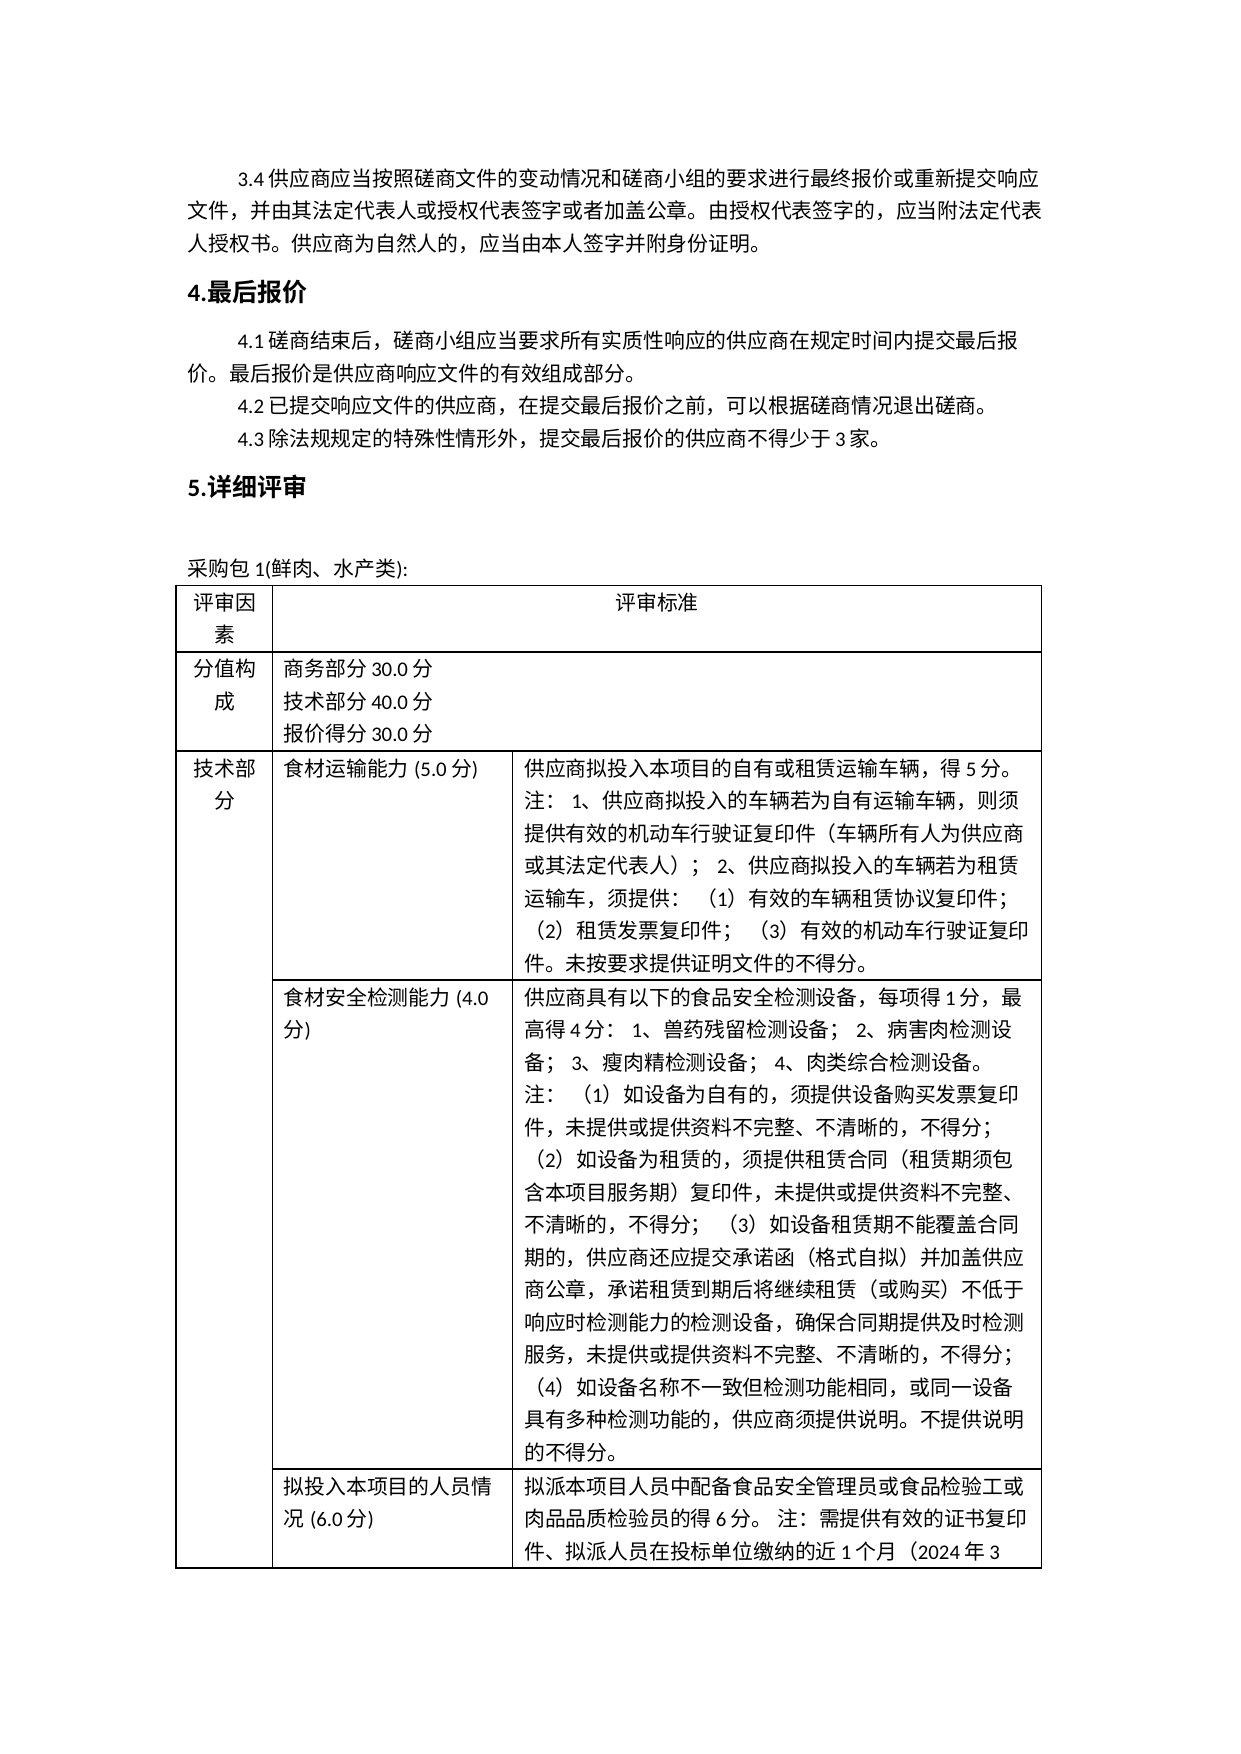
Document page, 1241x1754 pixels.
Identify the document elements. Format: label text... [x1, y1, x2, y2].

text 4.3除法规规定的特殊性情形外，提交最后报价的供应商不得少于3家。 [187, 422, 1053, 454]
text 4.最后报价 [187, 259, 1053, 324]
table_cell 技术部分 [177, 752, 272, 1567]
table_cell 食材运输能力 (5.0分) [273, 752, 512, 979]
table_cell 拟投入本项目的人员情况 (6.0分) [273, 1470, 512, 1567]
text 采购包1(鲜肉、水产类): [187, 552, 1053, 584]
table_cell 供应商具有以下的食品安全检测设备，每项得1分，最高得4分： 1、兽药残留检测设备； 2、病害肉检测设备； 3、瘦肉精检测设备； 4、肉类综合检测设备。 注： （1）如设备为自有的，须提供设备购买发票复印件，未提供或提供资料不完整、不清晰的，不得分； （2）如设备为租赁的，须提供租赁合同（租赁期须包含本项目服务期）复印件，未提供或提供资料不完整、不清晰的，不得分； （3）如设备租赁期不能覆盖合同期的，供应商还应提交承诺函（格式自拟）并加盖供应商公章，承诺租赁到期后将继续租赁（或购买）不低于响应时检测能力的检测设备，确保合同期提供及时检测服务，未提供或提供资料不完整、不清晰的，不得分； （4）如设备名称不一致但检测功能相同，或同一设备具有多种检测功能的，供应商须提供说明。不提供说明的不得分。 [513, 981, 1041, 1468]
table_cell 商务部分30.0分 技术部分40.0分 报价得分30.0分 [273, 653, 1041, 750]
table_cell 供应商拟投入本项目的自有或租赁运输车辆，得5分。注： 1、供应商拟投入的车辆若为自有运输车辆，则须提供有效的机动车行驶证复印件（车辆所有人为供应商或其法定代表人）； 2、供应商拟投入的车辆若为租赁运输车，须提供： （1）有效的车辆租赁协议复印件； （2）租赁发票复印件； （3）有效的机动车行驶证复印件。未按要求提供证明文件的不得分。 [513, 752, 1041, 979]
text 4.1磋商结束后，磋商小组应当要求所有实质性响应的供应商在规定时间内提交最后报价。最后报价是供应商响应文件的有效组成部分。 [187, 324, 1053, 389]
table_cell 食材安全检测能力 (4.0分) [273, 981, 512, 1468]
table_header 评审标准 [273, 586, 1041, 651]
table_cell 分值构成 [177, 653, 272, 750]
text 4.2已提交响应文件的供应商，在提交最后报价之前，可以根据磋商情况退出磋商。 [187, 389, 1053, 422]
table_header 评审因素 [177, 586, 272, 651]
text 3.4供应商应当按照磋商文件的变动情况和磋商小组的要求进行最终报价或重新提交响应文件，并由其法定代表人或授权代表签字或者加盖公章。由授权代表签字的，应当附法定代表人授权书。供应商为自然人的，应当由本人签字并附身份证明。 [187, 162, 1053, 259]
text 5.详细评审 [187, 454, 1053, 519]
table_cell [513, 1470, 1041, 1567]
